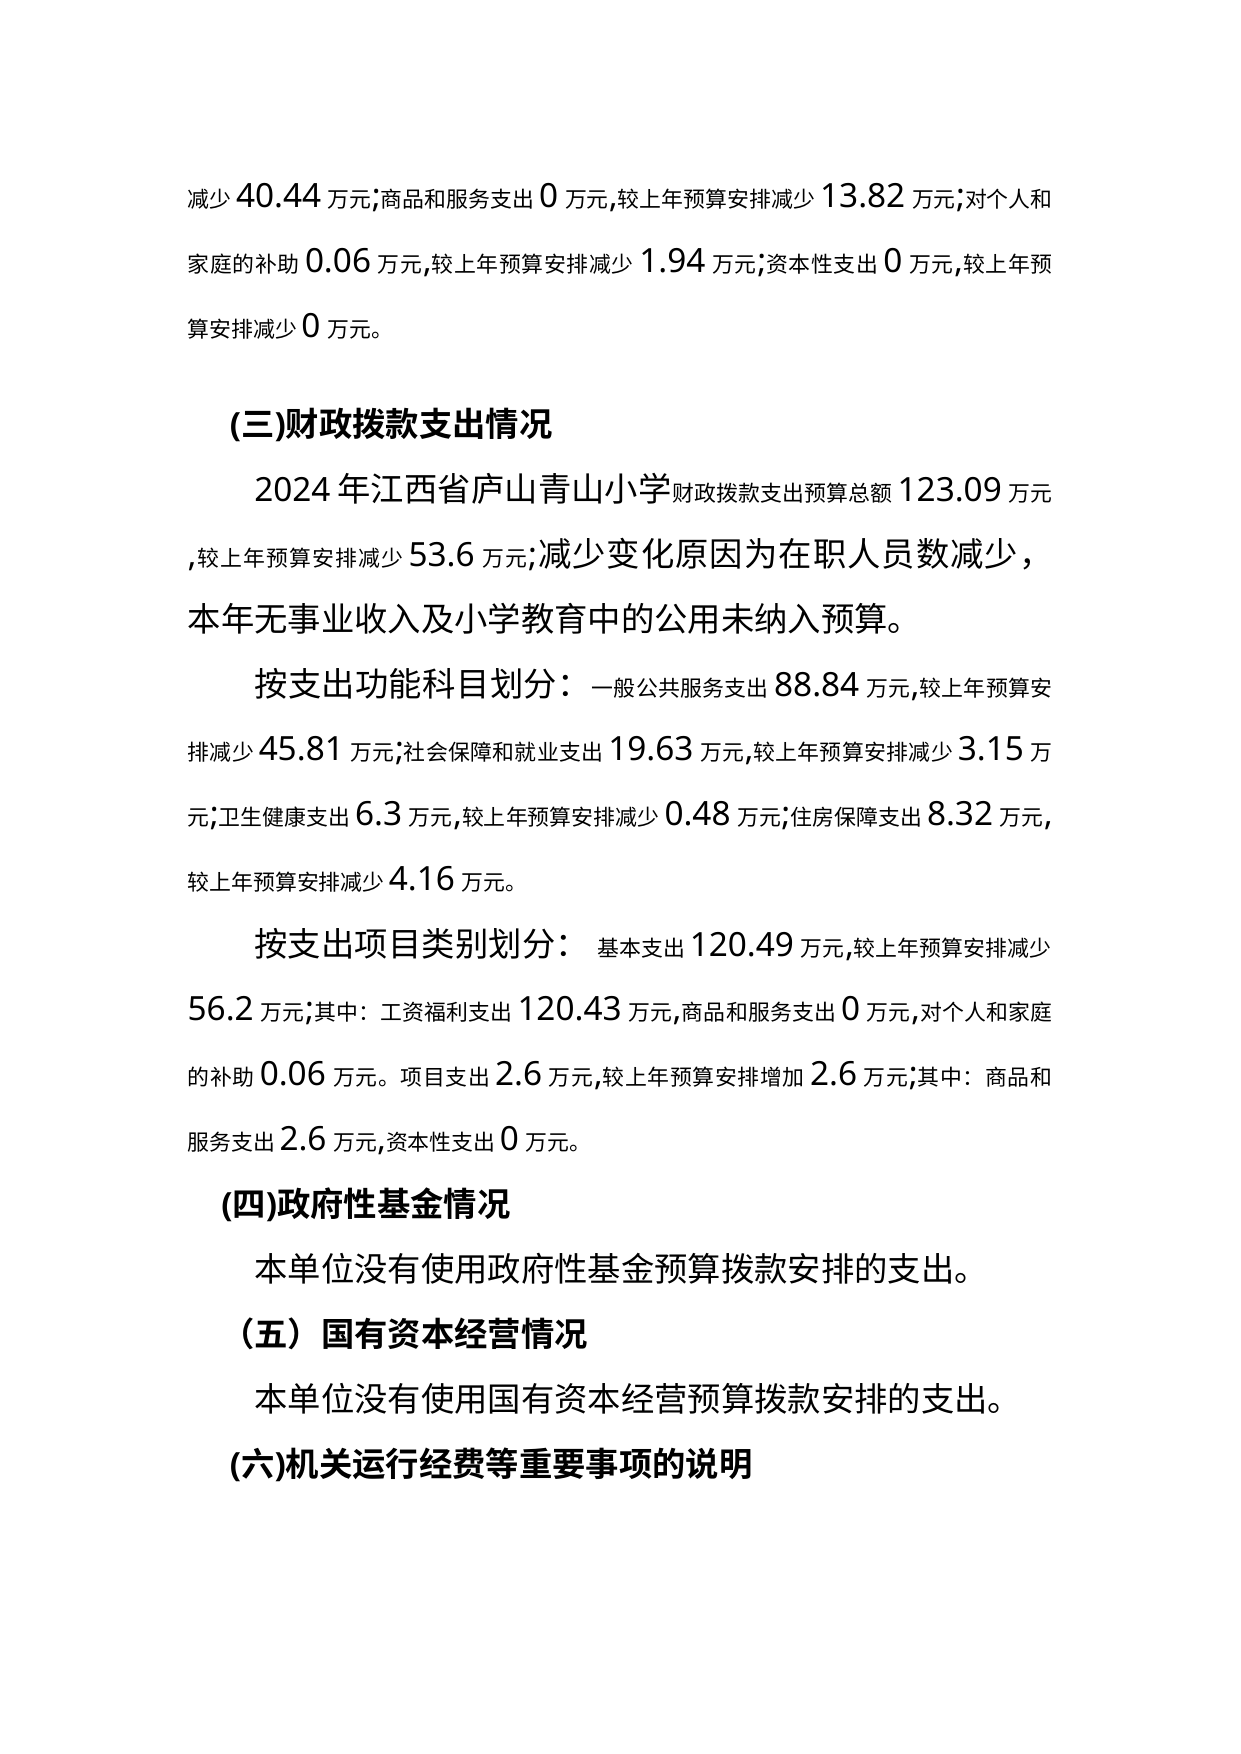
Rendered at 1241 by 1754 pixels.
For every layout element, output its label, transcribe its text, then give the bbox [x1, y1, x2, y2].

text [187, 162, 1053, 357]
text 按支出功能科目划分：一般公共服务支出88.84万元,较上年预算安排减少45.81万元;社会保障和就业支出19.63万元,较上年预算安排减少3.15万元;卫生健康支出6.3万元,较上年预算安排减少0.48万元;住房保障支出8.32万元,较上年预算安排减少4.16万元。 [187, 649, 1053, 909]
text 按支出项目类别划分： 基本支出120.49万元,较上年预算安排减少56.2万元;其中：工资福利支出120.43万元,商品和服务支出0万元,对个人和家庭的补助0.06万元。项目支出2.6万元,较上年预算安排增加2.6万元;其中：商品和服务支出2.6万元,资本性支出0万元。 [187, 909, 1053, 1169]
text (三)财政拨款支出情况 [187, 389, 1053, 454]
text 本单位没有使用政府性基金预算拨款安排的支出。 [187, 1234, 1053, 1299]
text (六)机关运行经费等重要事项的说明 [187, 1429, 1053, 1494]
text 本单位没有使用国有资本经营预算拨款安排的支出。 [187, 1364, 1053, 1429]
text (四)政府性基金情况 [187, 1169, 1053, 1234]
text 2024年江西省庐山青山小学财政拨款支出预算总额123.09万元,较上年预算安排减少53.6万元;减少变化原因为在职人员数减少，本年无事业收入及小学教育中的公用未纳入预算。 [187, 454, 1053, 649]
text （五）国有资本经营情况 [187, 1299, 1053, 1364]
